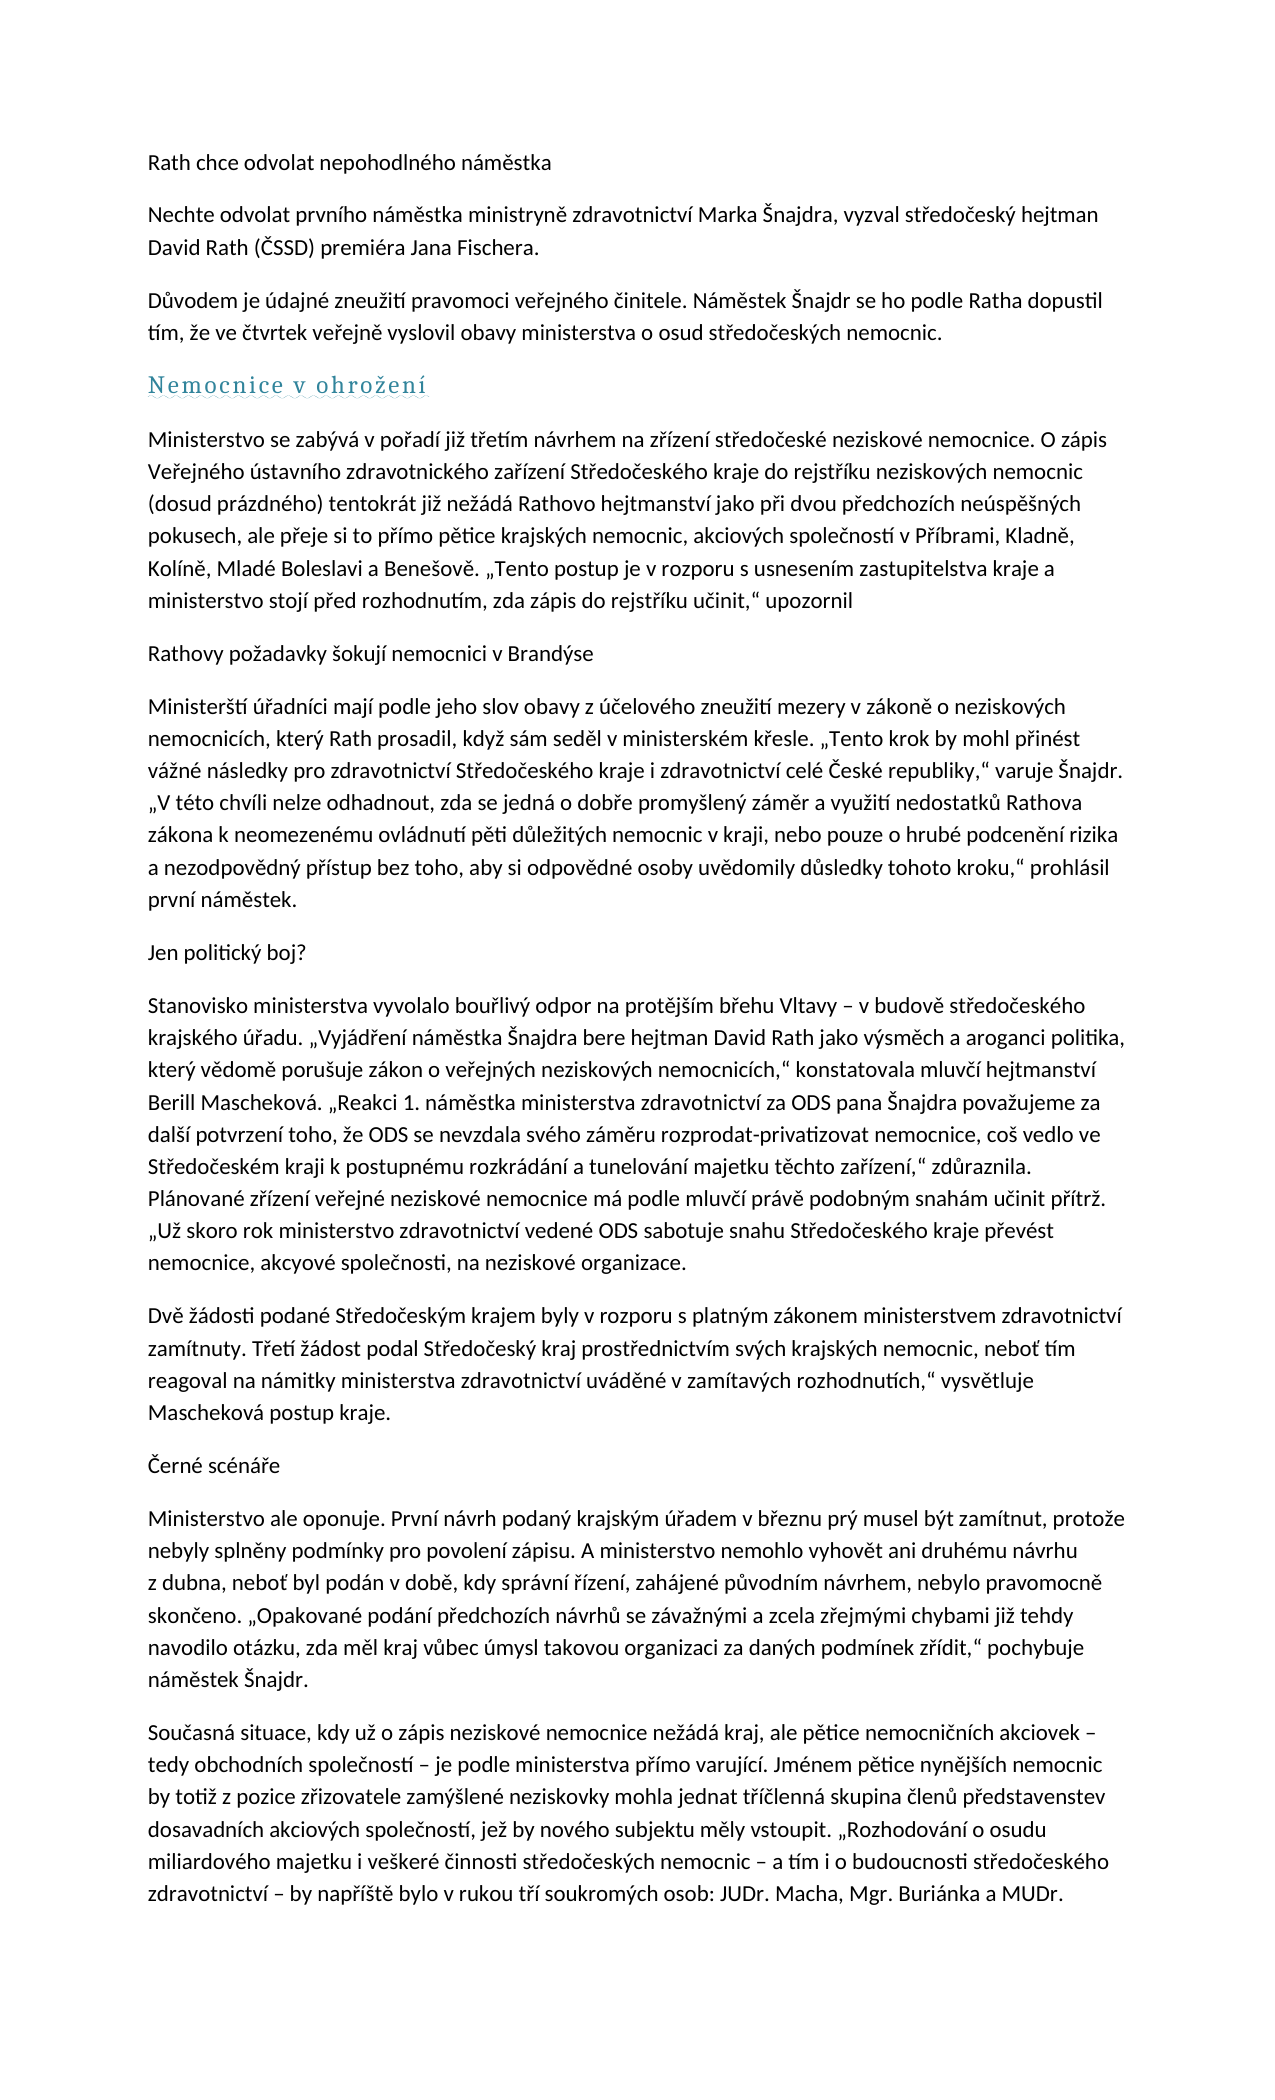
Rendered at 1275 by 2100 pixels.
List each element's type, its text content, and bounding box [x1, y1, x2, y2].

text Černé scénáře [148, 1451, 1127, 1479]
text Ministerstvo se zabývá v pořadí již třetím návrhem na zřízení středočeské neziskové nemocnice. O zápis Veřejného ústavního zdravotnického zařízení Středočeského kraje do rejstříku neziskových nemocnic (dosud prázdného) tentokrát již nežádá Rathovo hejtmanství jako při dvou předchozích neúspěšných pokusech, ale přeje si to přímo pětice krajských nemocnic, akciových společností v Příbrami, Kladně, Kolíně, Mladé Boleslavi a Benešově. „Tento postup je v rozporu s usnesením zastupitelstva kraje a ministerstvo stojí před rozhodnutím, zda zápis do rejstříku učinit,“ upozornil [148, 425, 1127, 614]
text Dvě žádosti podané Středočeským krajem byly v rozporu s platným zákonem ministerstvem zdravotnictví zamítnuty. Třetí žádost podal Středočeský kraj prostřednictvím svých krajských nemocnic, neboť tím reagoval na námitky ministerstva zdravotnictví uváděné v zamítavých rozhodnutích,“ vysvětluje Mascheková postup kraje. [148, 1302, 1127, 1426]
text Rathovy požadavky šokují nemocnici v Brandýse [148, 639, 1127, 667]
text Stanovisko ministerstva vyvolalo bouřlivý odpor na protějším břehu Vltavy – v budově středočeského krajského úřadu. „Vyjádření náměstka Šnajdra bere hejtman David Rath jako výsměch a aroganci politika, který vědomě porušuje zákon o veřejných neziskových nemocnicích,“ konstatovala mluvčí hejtmanství Berill Mascheková. „Reakci 1. náměstka ministerstva zdravotnictví za ODS pana Šnajdra považujeme za další potvrzení toho, že ODS se nevzdala svého záměru rozprodat-privatizovat nemocnice, coš vedlo ve Středočeském kraji k postupnému rozkrádání a tunelování majetku těchto zařízení,“ zdůraznila. Plánované zřízení veřejné neziskové nemocnice má podle mluvčí právě podobným snahám učinit přítrž. „Už skoro rok ministerstvo zdravotnictví vedené ODS sabotuje snahu Středočeského kraje převést nemocnice, akcyové společnosti, na neziskové organizace. [148, 991, 1127, 1277]
text Ministerští úřadníci mají podle jeho slov obavy z účelového zneužití mezery v zákoně o neziskových nemocnicích, který Rath prosadil, když sám seděl v ministerském křesle. „Tento krok by mohl přinést vážné následky pro zdravotnictví Středočeského kraje i zdravotnictví celé České republiky,“ varuje Šnajdr. „V této chvíli nelze odhadnout, zda se jedná o dobře promyšlený záměr a využití nedostatků Rathova zákona k neomezenému ovládnutí pěti důležitých nemocnic v kraji, nebo pouze o hrubé podcenění rizika a nezodpovědný přístup bez toho, aby si odpovědné osoby uvědomily důsledky tohoto kroku,“ prohlásil první náměstek. [148, 692, 1127, 913]
text Důvodem je údajné zneužití pravomoci veřejného činitele. Náměstek Šnajdr se ho podle Ratha dopustil tím, že ve čtvrtek veřejně vyslovil obavy ministerstva o osud středočeských nemocnic. [148, 286, 1127, 346]
text Rath chce odvolat nepohodlného náměstka [148, 148, 1127, 176]
text Nechte odvolat prvního náměstka ministryně zdravotnictví Marka Šnajdra, vyzval středočeský hejtman David Rath (ČSSD) premiéra Jana Fischera. [148, 201, 1127, 261]
text Ministerstvo ale oponuje. První návrh podaný krajským úřadem v březnu prý musel být zamítnut, protože nebyly splněny podmínky pro povolení zápisu. A ministerstvo nemohlo vyhovět ani druhému návrhu z dubna, neboť byl podán v době, kdy správní řízení, zahájené původním návrhem, nebylo pravomocně skončeno. „Opakované podání předchozích návrhů se závažnými a zcela zřejmými chybami již tehdy navodilo otázku, zda měl kraj vůbec úmysl takovou organizaci za daných podmínek zřídit,“ pochybuje náměstek Šnajdr. [148, 1504, 1127, 1693]
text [148, 1718, 1127, 1907]
text Nemocnice v ohrožení [148, 371, 1127, 400]
text Jen politický boj? [148, 938, 1127, 966]
